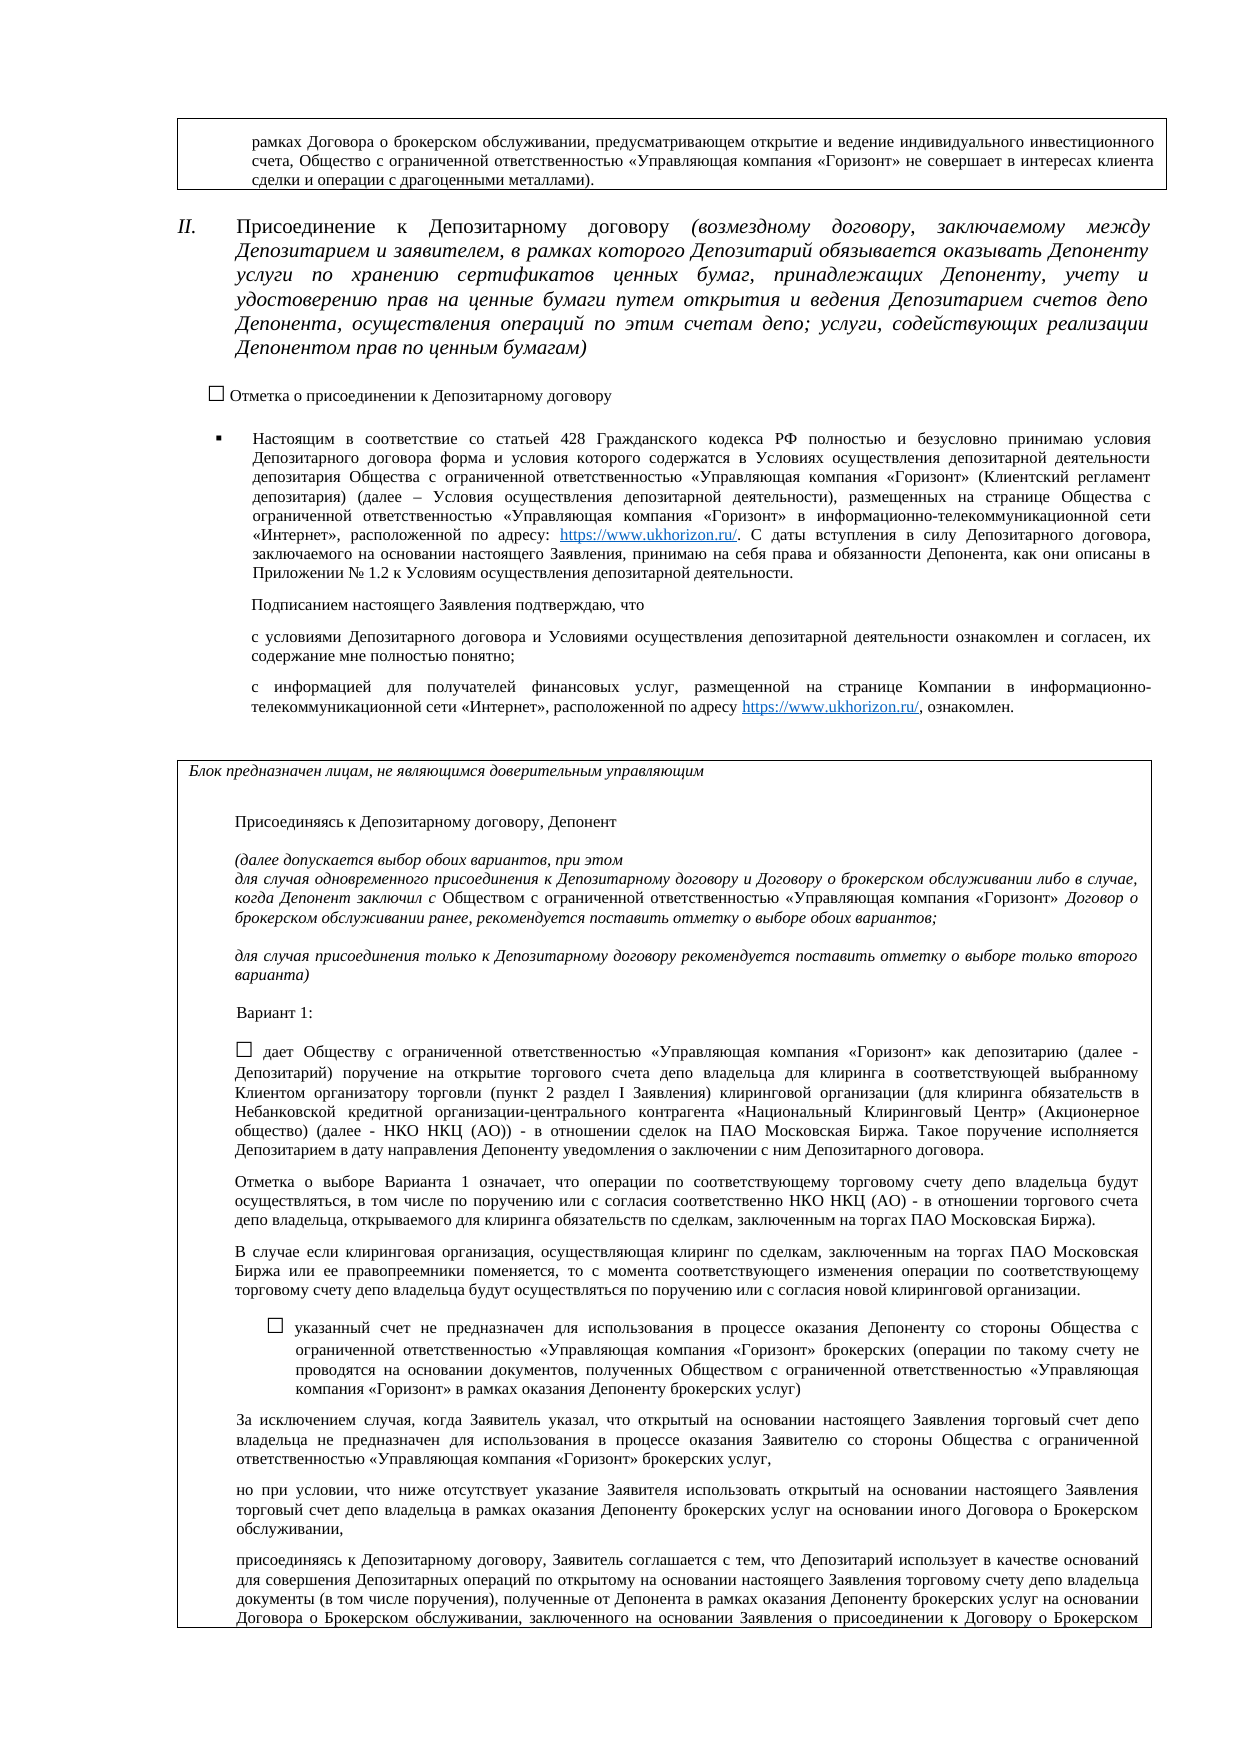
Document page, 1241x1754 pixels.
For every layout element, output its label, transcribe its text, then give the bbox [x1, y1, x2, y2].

list Присоединение к Депозитарному договору (возмездному договору, заключаемому между Депозитарием и заявителем, в рамках которого Депозитарий обязывается оказывать Депоненту услуги по хранению сертификатов ценных бумаг, принадлежащих Депоненту, учету и удостоверению прав на ценные бумаги путем открытия и ведения Депозитарием счетов депо Депонента, осуществления операций по этим счетам депо; услуги, содействующих реализации Депонентом прав по ценным бумагам) [177, 214, 1152, 359]
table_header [178, 761, 1151, 1627]
list Настоящим в соответствие со статьей 428 Гражданского кодекса РФ полностью и безусловно принимаю условия Депозитарного договора форма и условия которого содержатся в Условиях осуществления депозитарной деятельности депозитария Общества с ограниченной ответственностью «Управляющая компания «Горизонт» (Клиентский регламент депозитария) (далее – Условия осуществления депозитарной деятельности), размещенных на странице Общества с ограниченной ответственностью «Управляющая компания «Горизонт» в информационно-телекоммуникационной сети «Интернет», расположенной по адресу: https://www.ukhorizon.ru/. С даты вступления в силу Депозитарного договора, заключаемого на основании настоящего Заявления, принимаю на себя права и обязанности Депонента, как они описаны в Приложении № 1.2 к Условиям осуществления депозитарной деятельности. [215, 429, 1152, 582]
list с условиями Депозитарного договора и Условиями осуществления депозитарной деятельности ознакомлен и согласен, их содержание мне полностью понятно; [251, 626, 1152, 665]
list Подписанием настоящего Заявления подтверждаю, что [251, 595, 1152, 614]
text Отметка о присоединении к Депозитарному договору [207, 379, 1152, 408]
list с информацией для получателей финансовых услуг, размещенной на странице Компании в информационно-телекоммуникационной сети «Интернет», расположенной по адресу https://www.ukhorizon.ru/, ознакомлен. [251, 677, 1152, 716]
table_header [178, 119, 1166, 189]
